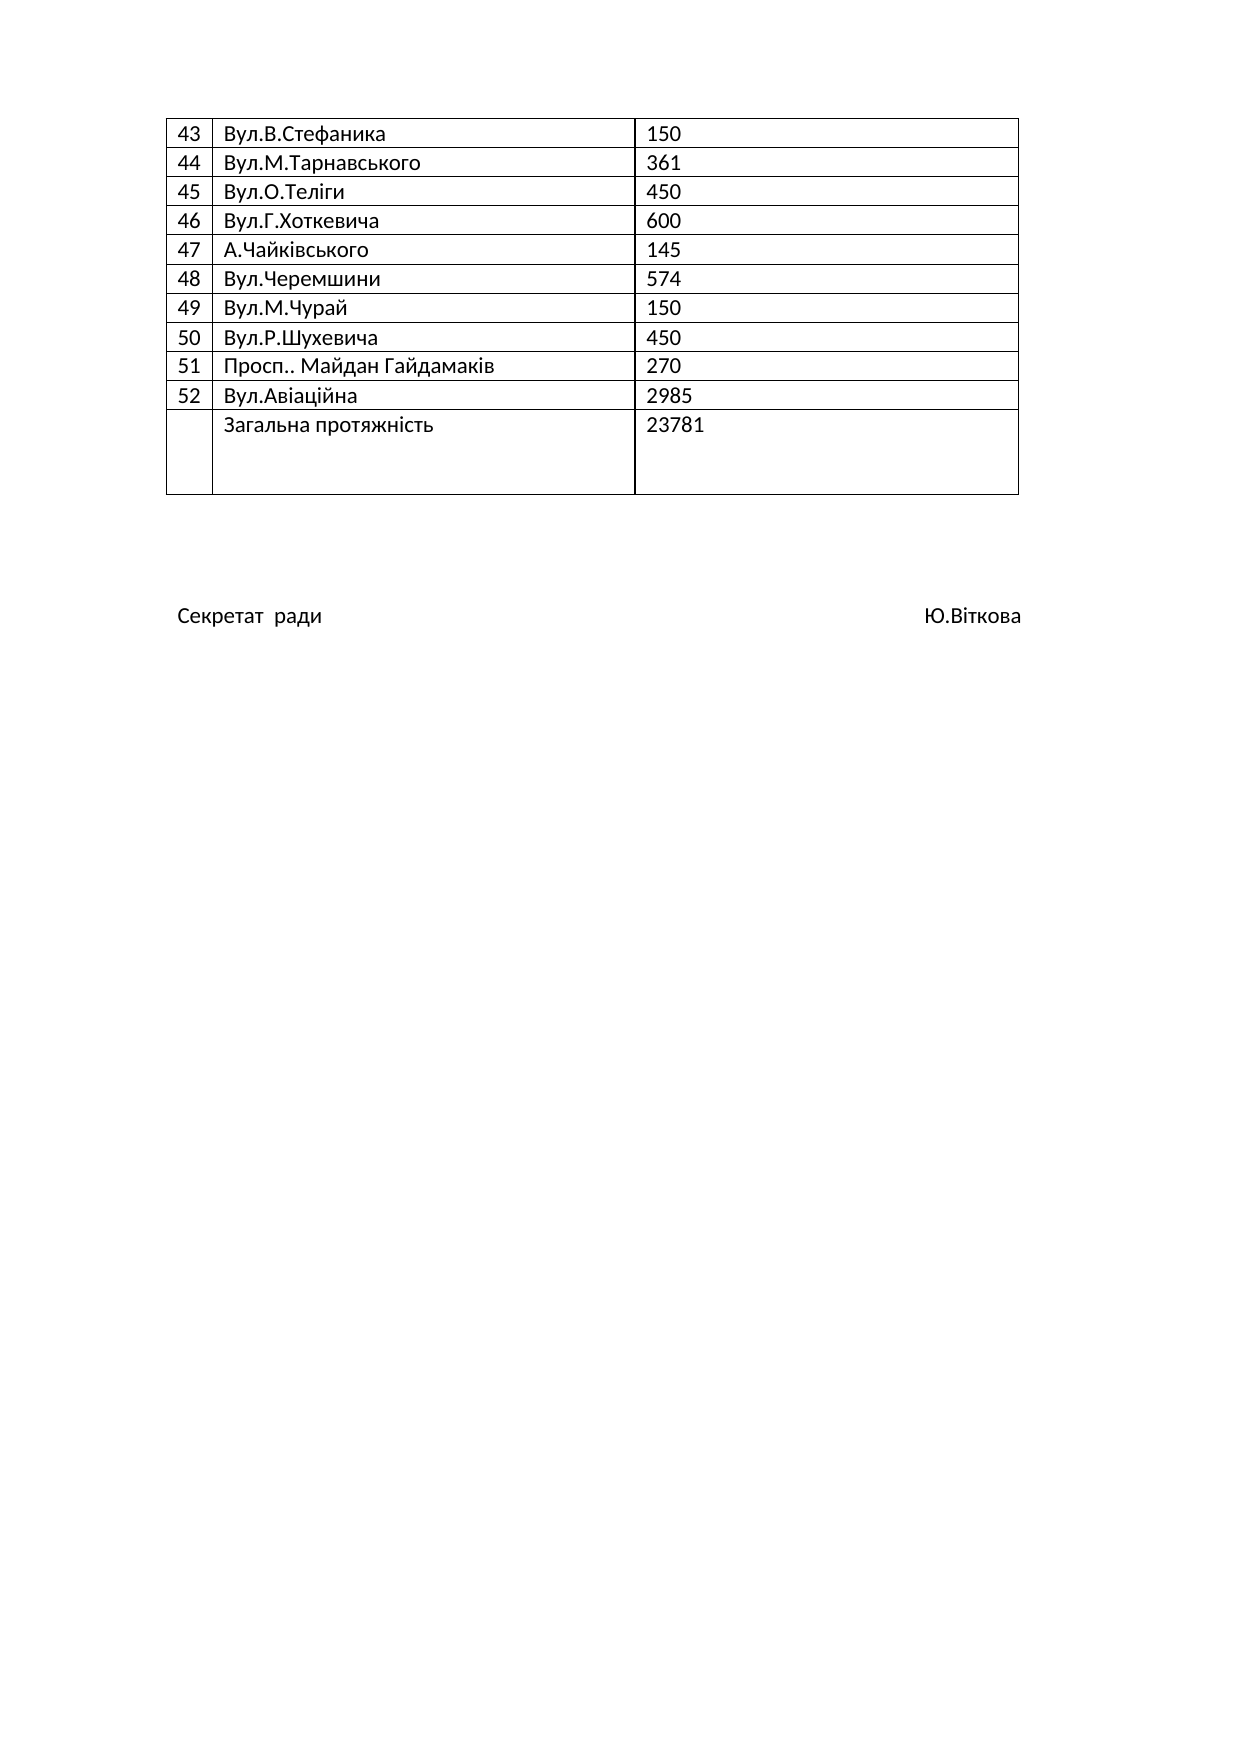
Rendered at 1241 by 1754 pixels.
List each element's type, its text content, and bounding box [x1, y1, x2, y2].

table_cell 52 [167, 381, 212, 409]
table_cell Вул.Авіаційна [213, 381, 634, 409]
table_cell [167, 410, 212, 494]
table_cell 150 [636, 294, 1018, 322]
table_cell А.Чайківського [213, 235, 634, 263]
table_cell 450 [636, 177, 1018, 205]
table_cell Вул.Черемшини [213, 265, 634, 292]
table_cell Вул.О.Теліги [213, 177, 634, 205]
table_cell Вул.В.Стефаника [213, 119, 634, 147]
table_cell Вул.М.Чурай [213, 294, 634, 322]
table_cell Вул.Р.Шухевича [213, 323, 634, 351]
table_cell Загальна протяжність [213, 410, 634, 494]
table_cell 600 [636, 206, 1018, 234]
table_cell 48 [167, 265, 212, 292]
table_cell 450 [636, 323, 1018, 351]
table_cell 270 [636, 352, 1018, 380]
table_cell 150 [636, 119, 1018, 147]
table_cell 361 [636, 148, 1018, 176]
table_cell 43 [167, 119, 212, 147]
table_cell 46 [167, 206, 212, 234]
table_cell Просп.. Майдан Гайдамаків [213, 352, 634, 380]
table_cell 45 [167, 177, 212, 205]
text Секретат ради Ю.Віткова [177, 601, 1152, 629]
table_cell 574 [636, 265, 1018, 292]
table_cell 50 [167, 323, 212, 351]
table_cell 145 [636, 235, 1018, 263]
table_cell Вул.М.Тарнавського [213, 148, 634, 176]
table_cell 51 [167, 352, 212, 380]
table_cell Вул.Г.Хоткевича [213, 206, 634, 234]
table_cell 49 [167, 294, 212, 322]
table_cell 2985 [636, 381, 1018, 409]
table_cell 47 [167, 235, 212, 263]
table_cell 23781 [636, 410, 1018, 494]
table_cell 44 [167, 148, 212, 176]
